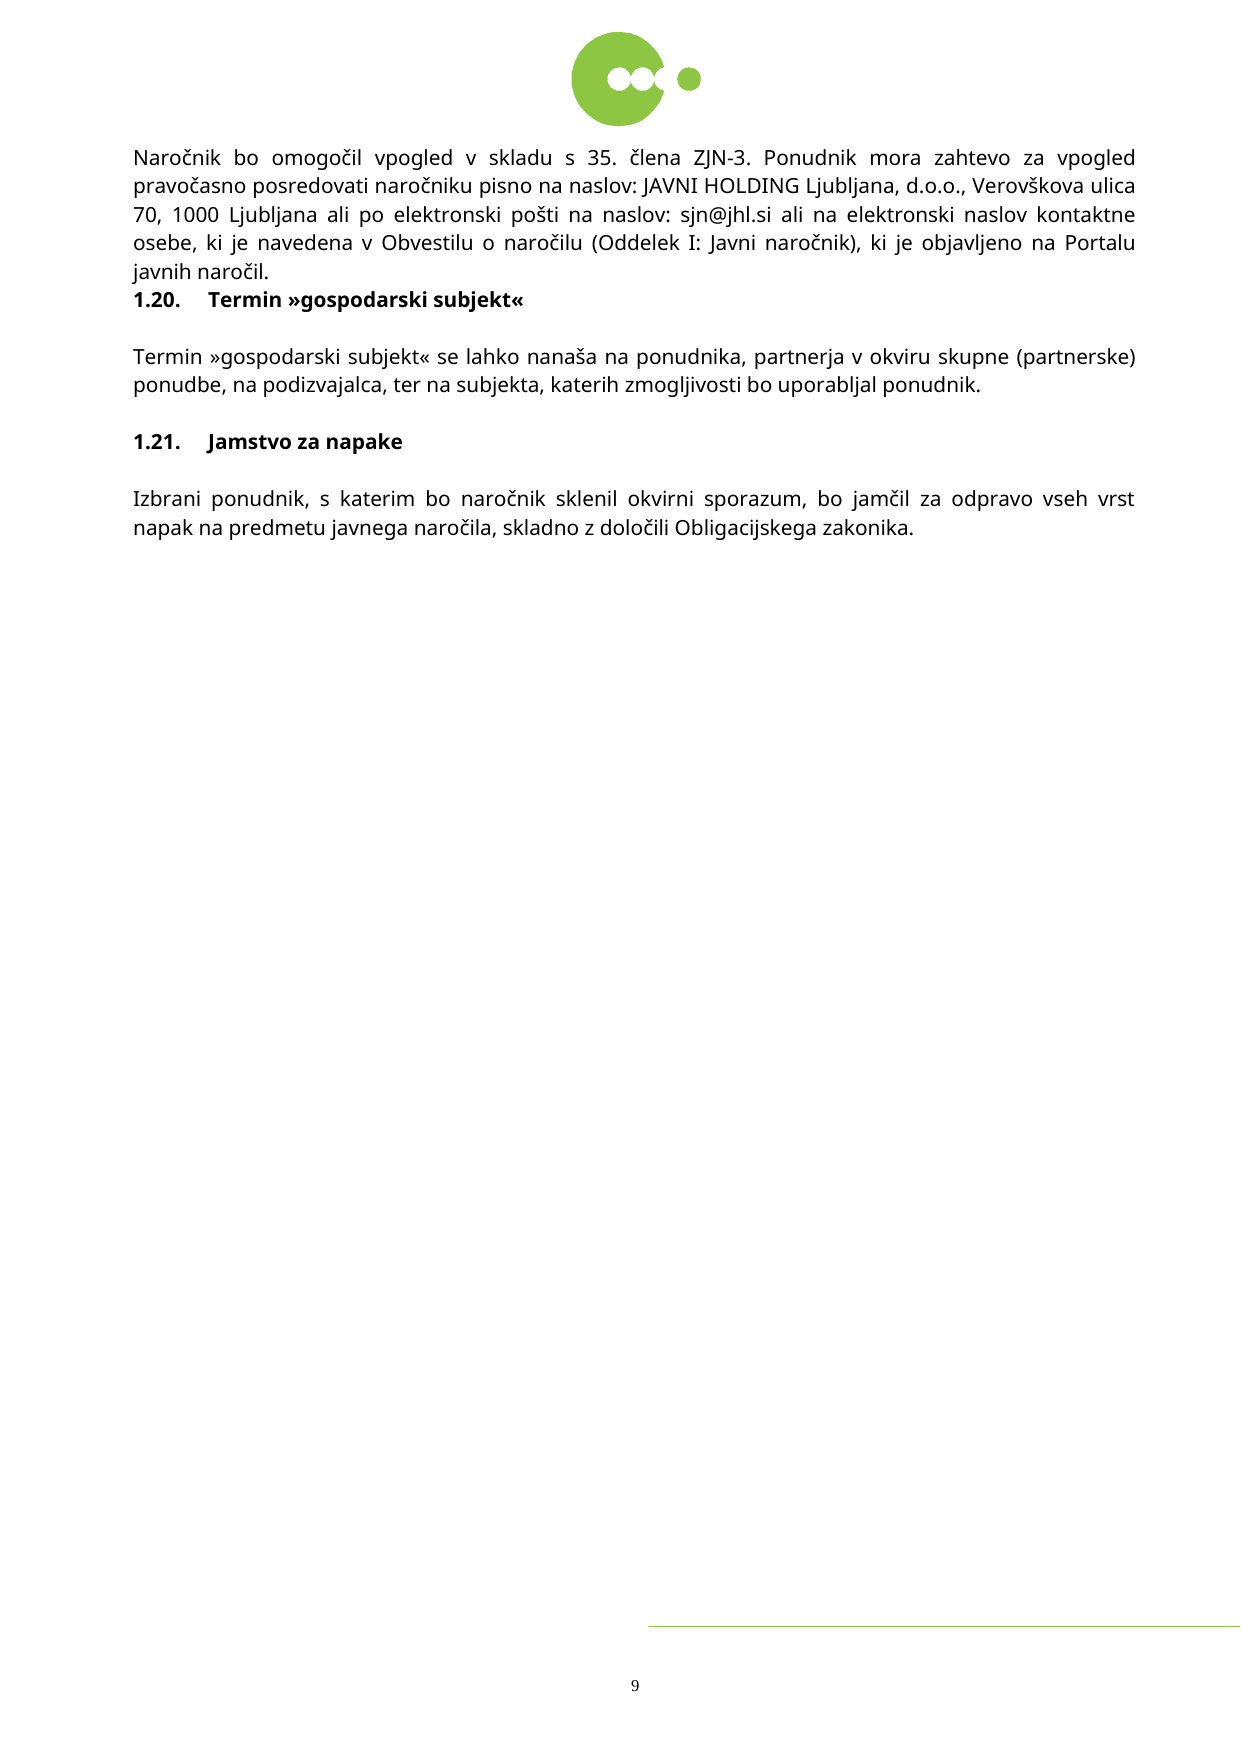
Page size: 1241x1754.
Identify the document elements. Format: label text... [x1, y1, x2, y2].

list Termin »gospodarski subjekt« [133, 285, 1137, 314]
list Jamstvo za napake [133, 427, 1137, 456]
text Izbrani ponudnik, s katerim bo naročnik sklenil okvirni sporazum, bo jamčil za odpravo vseh vrst napak na predmetu javnega naročila, skladno z določili Obligacijskega zakonika. [133, 484, 1137, 541]
text Naročnik bo omogočil vpogled v skladu s 35. člena ZJN-3. Ponudnik mora zahtevo za vpogled pravočasno posredovati naročniku pisno na naslov: JAVNI HOLDING Ljubljana, d.o.o., Verovškova ulica 70, 1000 Ljubljana ali po elektronski pošti na naslov: sjn@jhl.si ali na elektronski naslov kontaktne osebe, ki je navedena v Obvestilu o naročilu (Oddelek I: Javni naročnik), ki je objavljeno na Portalu javnih naročil. [133, 143, 1137, 285]
text Termin »gospodarski subjekt« se lahko nanaša na ponudnika, partnerja v okviru skupne (partnerske) ponudbe, na podizvajalca, ter na subjekta, katerih zmogljivosti bo uporabljal ponudnik. [133, 342, 1137, 399]
